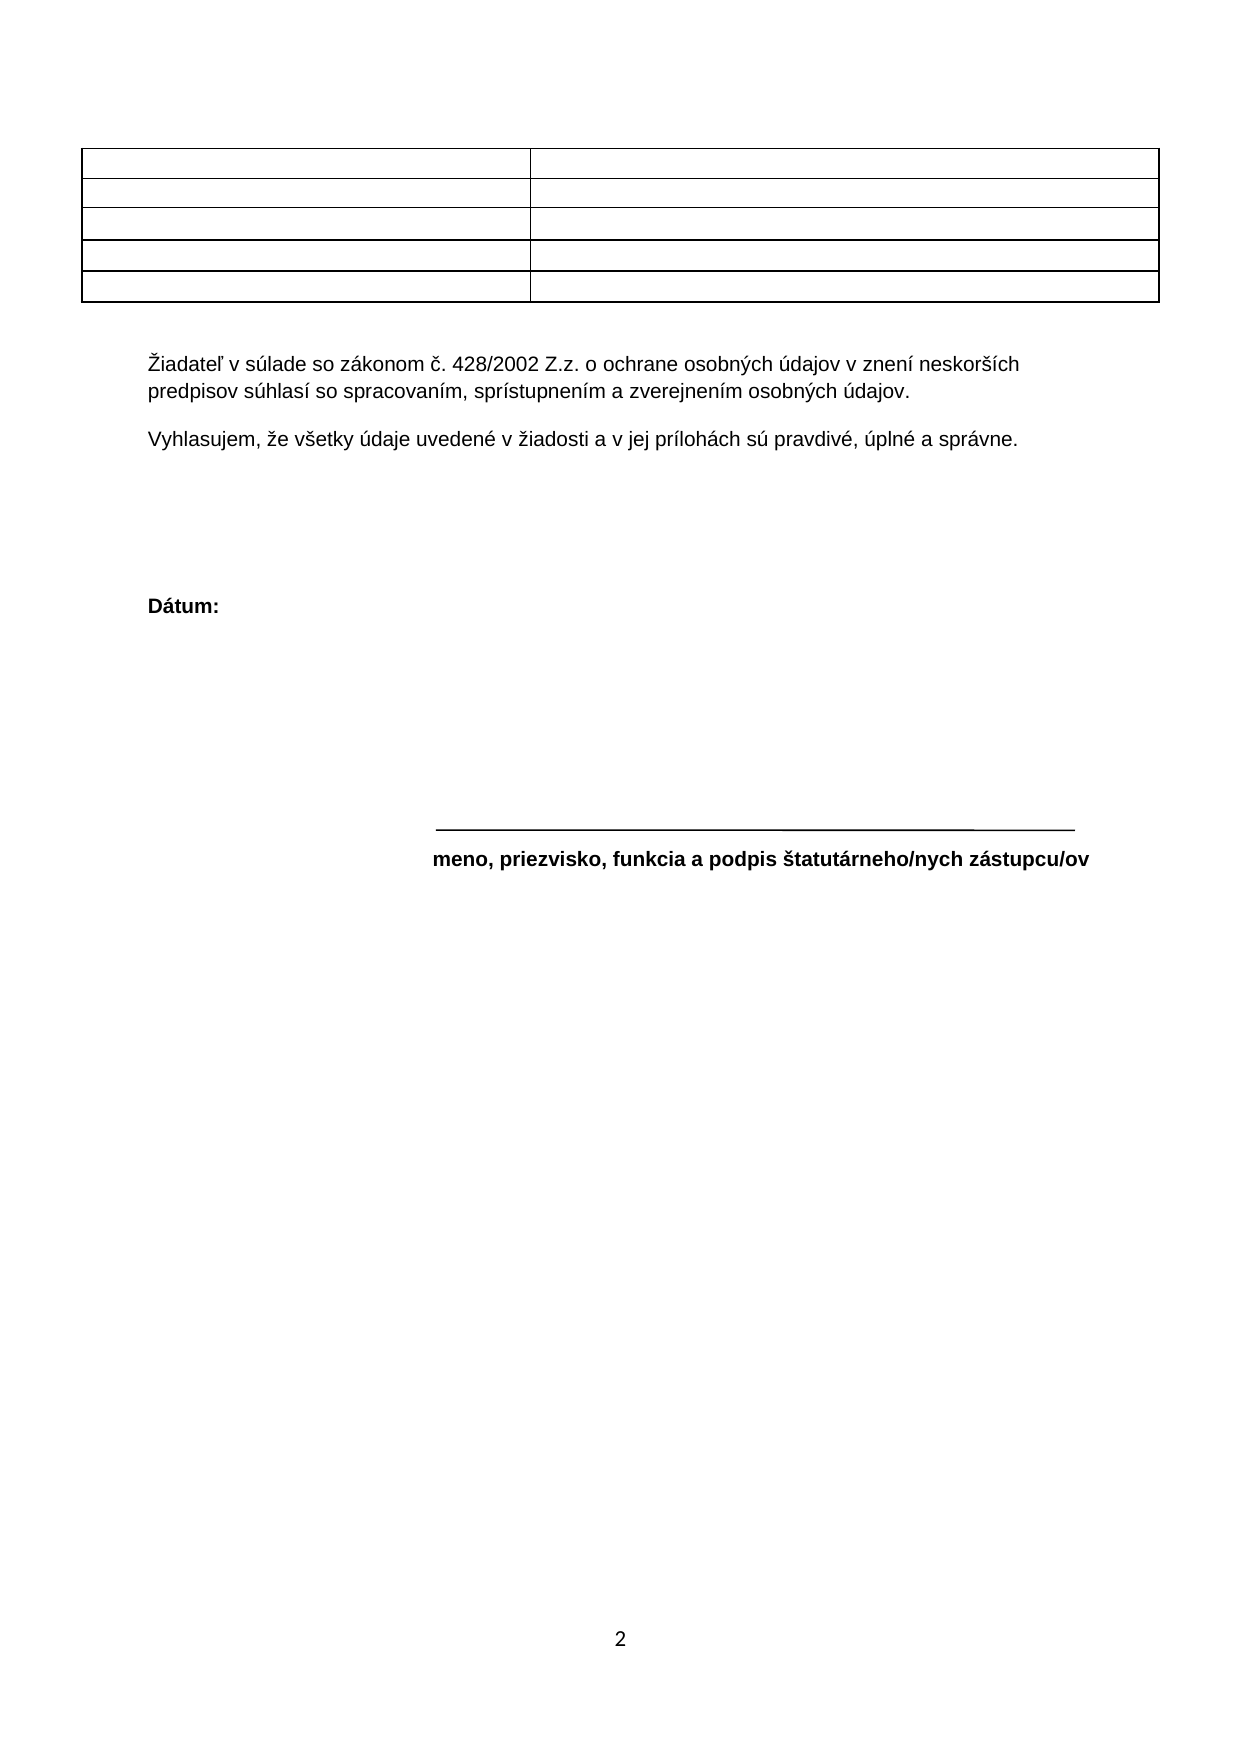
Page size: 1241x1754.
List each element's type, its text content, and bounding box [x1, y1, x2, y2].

table_cell [83, 149, 530, 177]
text Vyhlasujem, že všetky údaje uvedené v žiadosti a v jej prílohách sú pravdivé, úplné a správne. [148, 427, 1093, 451]
table_cell [531, 179, 1158, 207]
table_cell [531, 241, 1158, 270]
table_cell [83, 241, 530, 270]
table_cell [531, 149, 1158, 177]
table_cell [531, 272, 1158, 301]
text meno, priezvisko, funkcia a podpis štatutárneho/nych zástupcu/ov [148, 847, 1167, 871]
text Dátum: [148, 594, 1093, 618]
table_cell [83, 272, 530, 301]
text Žiadateľ v súlade so zákonom č. 428/2002 Z.z. o ochrane osobných údajov v znení neskorších predpisov súhlasí so spracovaním, sprístupnením a zverejnením osobných údajov. [148, 351, 1093, 403]
table_cell [83, 179, 530, 207]
table_cell [531, 208, 1158, 238]
table_cell [83, 208, 530, 238]
